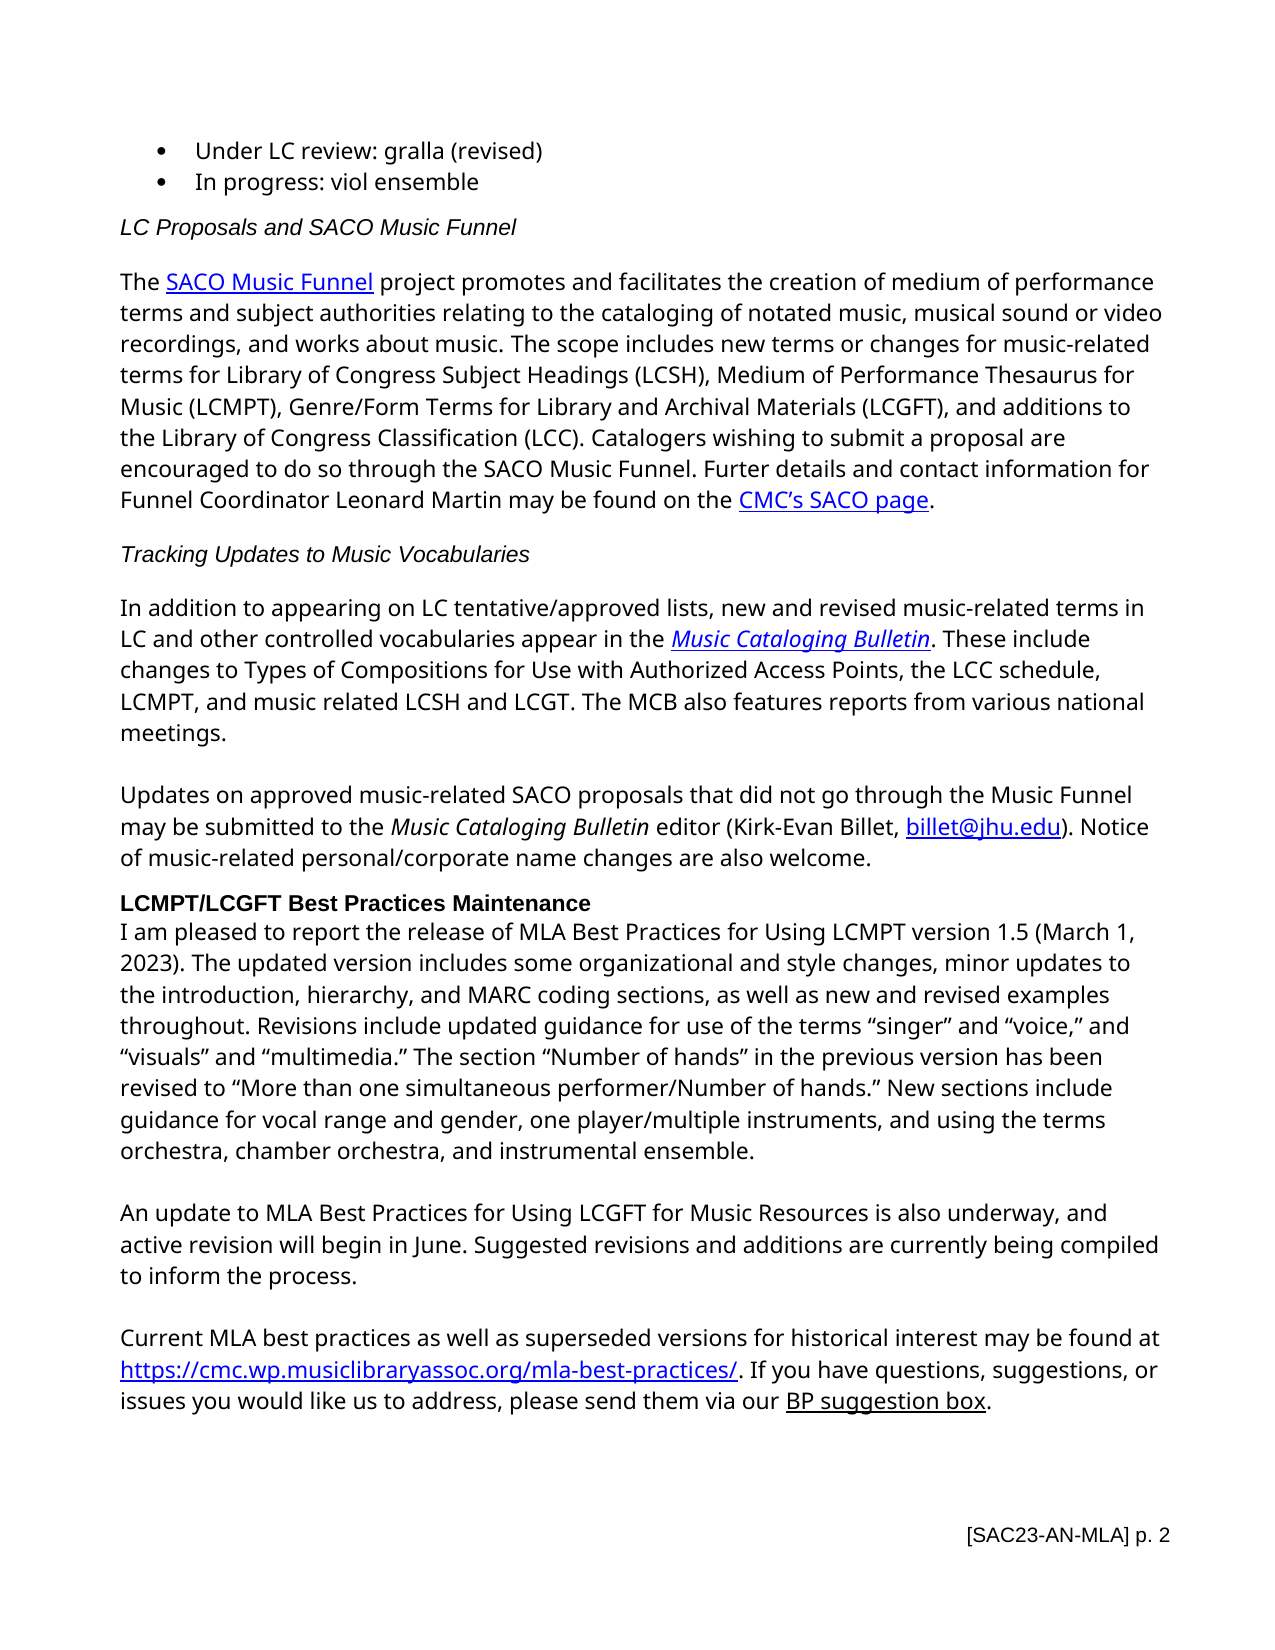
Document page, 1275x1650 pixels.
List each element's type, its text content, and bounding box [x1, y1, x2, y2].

text In addition to appearing on LC tentative/approved lists, new and revised music-related terms in LC and other controlled vocabularies appear in the Music Cataloging Bulletin. These include changes to Types of Compositions for Use with Authorized Access Points, the LCC schedule, LCMPT, and music related LCSH and LCGT. The MCB also features reports from various national meetings. [120, 592, 1170, 748]
text Updates on approved music-related SACO proposals that did not go through the Music Funnel may be submitted to the Music Cataloging Bulletin editor (Kirk-Evan Billet, billet@jhu.edu). Notice of music-related personal/corporate name changes are also welcome. [120, 779, 1170, 873]
list Under LC review: gralla (revised) [157, 135, 1170, 166]
text I am pleased to report the release of MLA Best Practices for Using LCMPT version 1.5 (March 1, 2023). The updated version includes some organizational and style changes, minor updates to the introduction, hierarchy, and MARC coding sections, as well as new and revised examples throughout. Revisions include updated guidance for use of the terms “singer” and “voice,” and “visuals” and “multimedia.” The section “Number of hands” in the previous version has been revised to “More than one simultaneous performer/Number of hands.” New sections include guidance for vocal range and gender, one player/multiple instruments, and using the terms orchestra, chamber orchestra, and instrumental ensemble. [120, 916, 1170, 1166]
text Current MLA best practices as well as superseded versions for historical interest may be found at https://cmc.wp.musiclibraryassoc.org/mla-best-practices/. If you have questions, suggestions, or issues you would like us to address, please send them via our BP suggestion box. [120, 1322, 1170, 1416]
subtitle LC Proposals and SACO Music Funnel [120, 214, 1170, 241]
text The SACO Music Funnel project promotes and facilitates the creation of medium of performance terms and subject authorities relating to the cataloging of notated music, musical sound or video recordings, and works about music. The scope includes new terms or changes for music-related terms for Library of Congress Subject Headings (LCSH), Medium of Performance Thesaurus for Music (LCMPT), Genre/Form Terms for Library and Archival Materials (LCGFT), and additions to the Library of Congress Classification (LCC). Catalogers wishing to submit a proposal are encouraged to do so through the SACO Music Funnel. Furter details and contact information for Funnel Coordinator Leonard Martin may be found on the CMC’s SACO page. [120, 266, 1170, 516]
subtitle LCMPT/LCGFT Best Practices Maintenance [120, 890, 1170, 916]
list In progress: viol ensemble [157, 166, 1170, 197]
text An update to MLA Best Practices for Using LCGFT for Music Resources is also underway, and active revision will begin in June. Suggested revisions and additions are currently being compiled to inform the process. [120, 1197, 1170, 1291]
subtitle Tracking Updates to Music Vocabularies [120, 541, 1170, 567]
